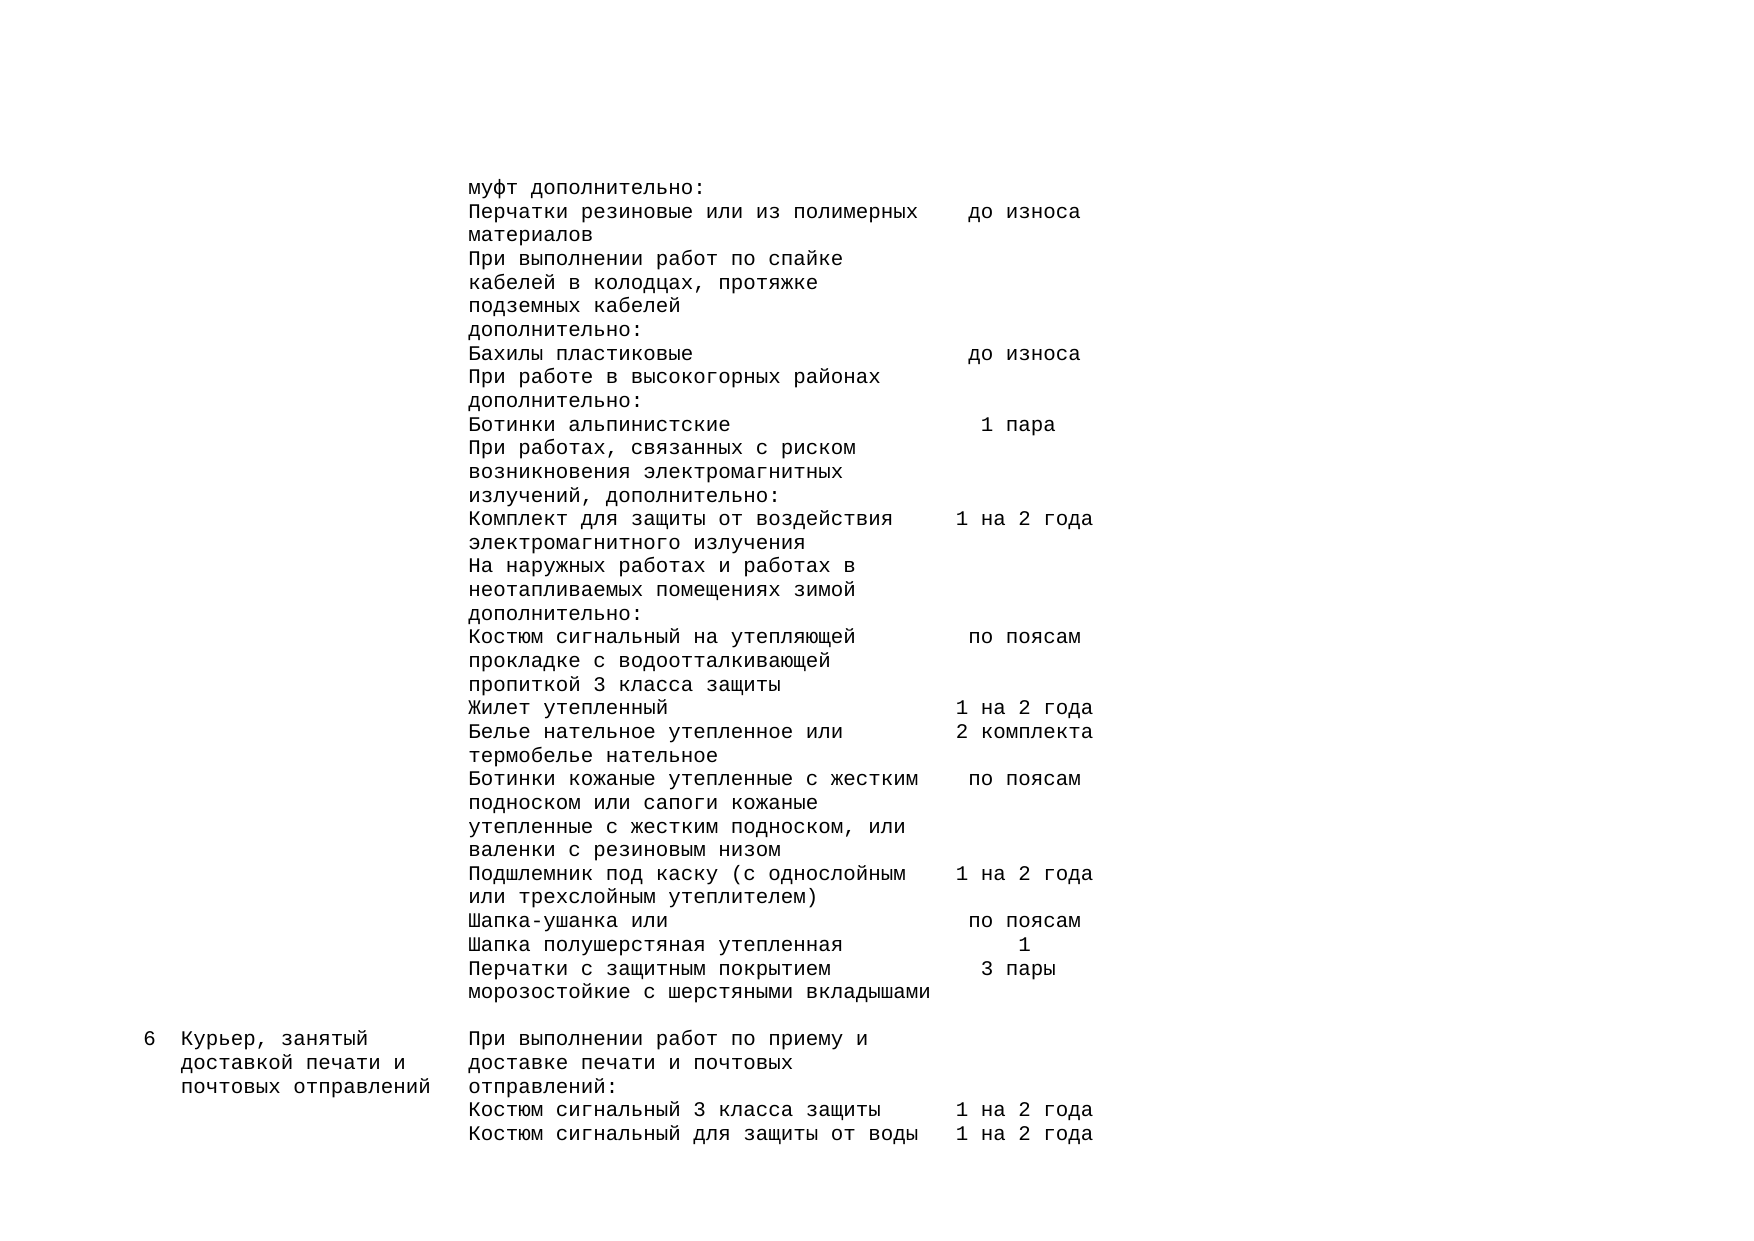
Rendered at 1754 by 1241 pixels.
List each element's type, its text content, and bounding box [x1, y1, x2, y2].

text Шапка полушерстяная утепленная 1 [118, 934, 1636, 957]
text Костюм сигнальный для защиты от воды 1 на 2 года [118, 1123, 1636, 1147]
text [118, 201, 1636, 224]
text Ботинки кожаные утепленные с жестким по поясам [118, 768, 1636, 792]
text Шапка-ушанка или по поясам [118, 910, 1636, 934]
text На наружных работах и работах в [118, 556, 1636, 579]
text пропиткой 3 класса защиты [118, 674, 1636, 697]
text термобелье нательное [118, 745, 1636, 768]
text возникновения электромагнитных [118, 461, 1636, 484]
text морозостойкие с шерстяными вкладышами [118, 981, 1636, 1005]
text валенки с резиновым низом [118, 839, 1636, 863]
text материалов [118, 224, 1636, 248]
text подземных кабелей [118, 295, 1636, 319]
text Костюм сигнальный на утепляющей по поясам [118, 626, 1636, 650]
text Ботинки альпинистские 1 пара [118, 414, 1636, 437]
text излучений, дополнительно: [118, 484, 1636, 508]
text 6 Курьер, занятый При выполнении работ по приему и [118, 1028, 1636, 1052]
text Белье нательное утепленное или 2 комплекта [118, 721, 1636, 745]
text муфт дополнительно: [118, 177, 1636, 201]
text Бахилы пластиковые до износа [118, 343, 1636, 366]
text прокладке с водоотталкивающей [118, 650, 1636, 674]
text дополнительно: [118, 319, 1636, 343]
text электромагнитного излучения [118, 532, 1636, 556]
text дополнительно: [118, 603, 1636, 626]
text При выполнении работ по спайке [118, 248, 1636, 272]
text кабелей в колодцах, протяжке [118, 272, 1636, 295]
text дополнительно: [118, 390, 1636, 414]
text утепленные с жестким подноском, или [118, 816, 1636, 839]
text доставкой печати и доставке печати и почтовых [118, 1052, 1636, 1076]
text почтовых отправлений отправлений: [118, 1076, 1636, 1099]
text Перчатки с защитным покрытием 3 пары [118, 957, 1636, 981]
text Комплект для защиты от воздействия 1 на 2 года [118, 508, 1636, 532]
text Подшлемник под каску (с однослойным 1 на 2 года [118, 863, 1636, 887]
text неотапливаемых помещениях зимой [118, 579, 1636, 603]
text или трехслойным утеплителем) [118, 887, 1636, 910]
text Жилет утепленный 1 на 2 года [118, 697, 1636, 721]
text Костюм сигнальный 3 класса защиты 1 на 2 года [118, 1099, 1636, 1123]
text При работе в высокогорных районах [118, 366, 1636, 390]
text При работах, связанных с риском [118, 437, 1636, 461]
text подноском или сапоги кожаные [118, 792, 1636, 816]
